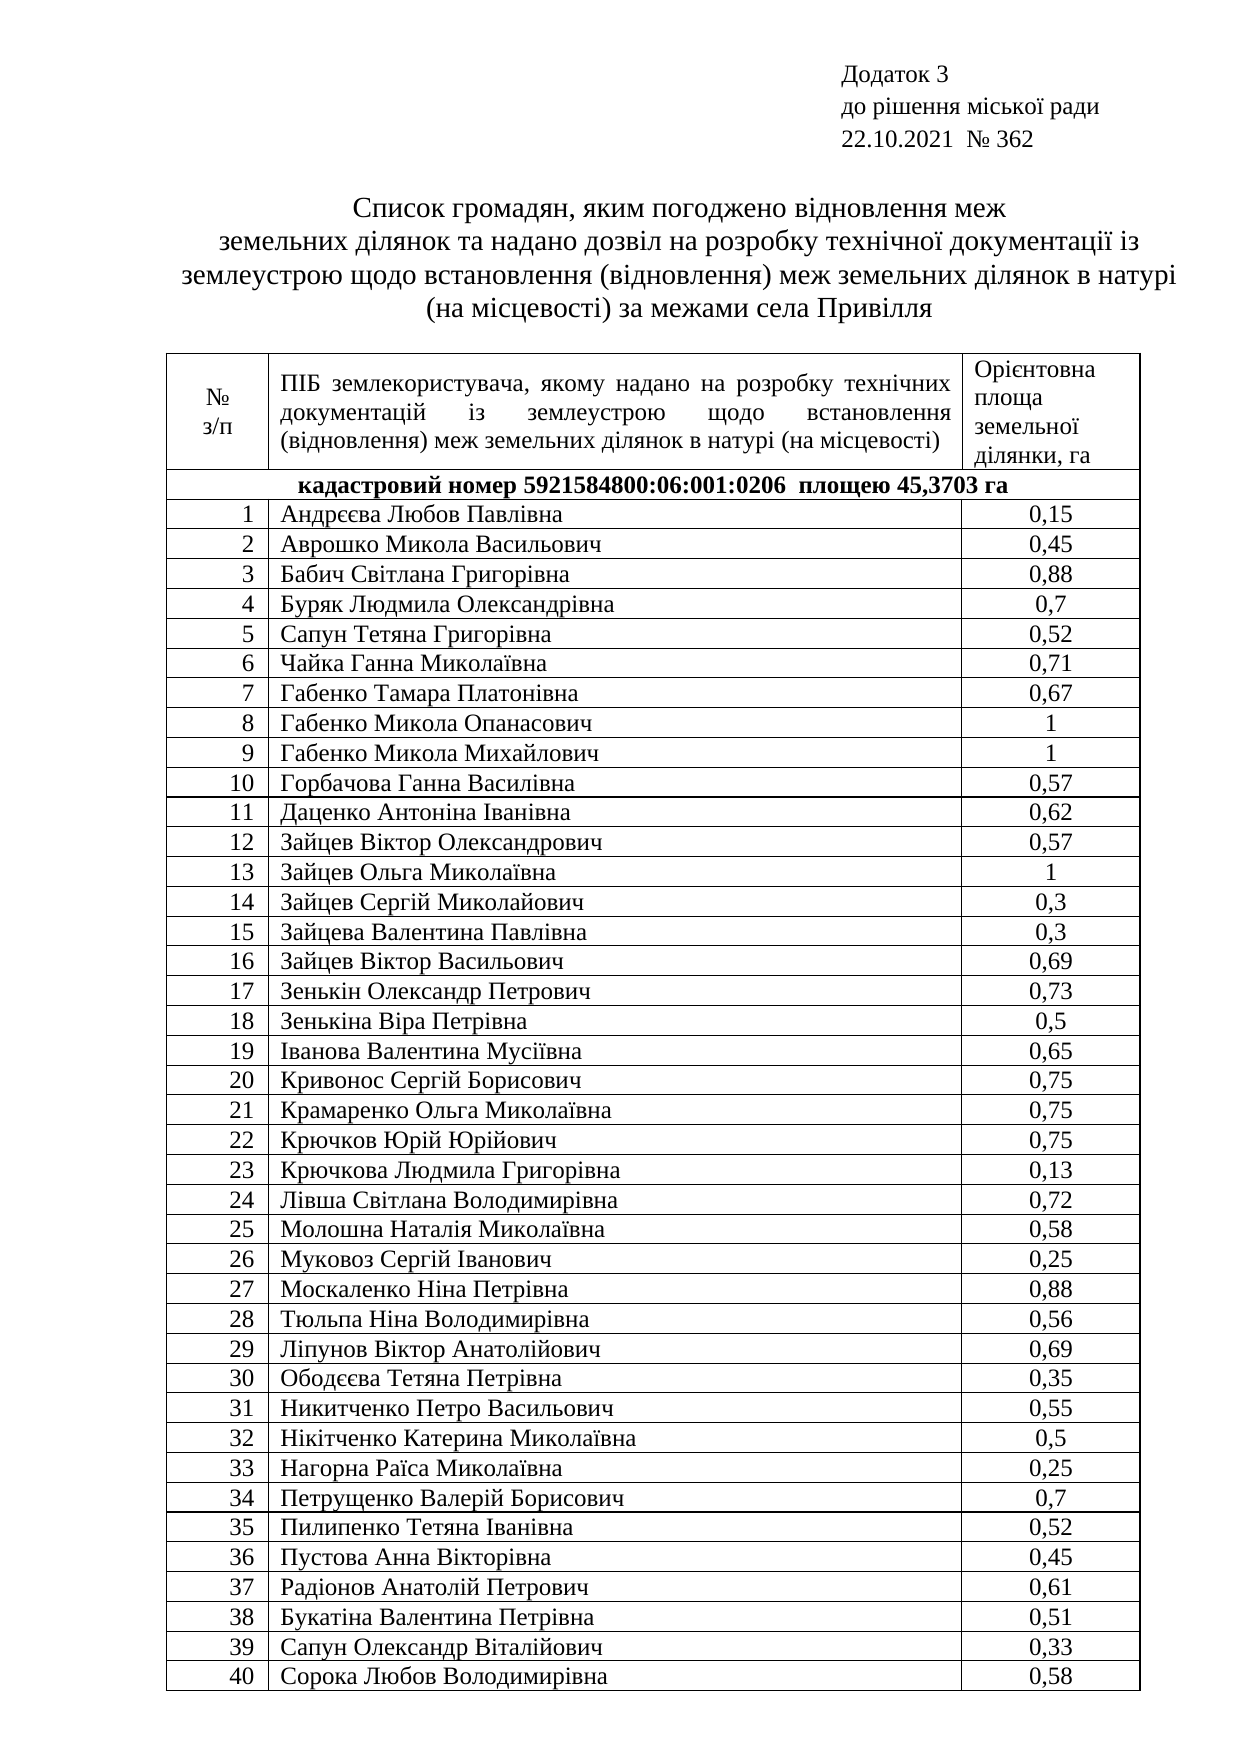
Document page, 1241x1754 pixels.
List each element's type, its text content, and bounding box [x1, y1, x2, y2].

table_cell 0,13 [962, 1155, 1139, 1184]
table_cell 0,75 [962, 1125, 1139, 1154]
table_cell [167, 619, 268, 647]
table_cell 0,73 [962, 976, 1139, 1005]
table_cell 0,25 [962, 1244, 1139, 1273]
text 22.10.2021 № 362 [841, 124, 1181, 153]
table_cell 0,7 [962, 1483, 1139, 1511]
table_cell [167, 1244, 268, 1273]
table_cell Зенькіна Віра Петрівна [269, 1006, 961, 1035]
table_cell кадастровий номер 5921584800:06:001:0206 площею 45,3703 га [167, 470, 1139, 498]
table_cell Зенькін Олександр Петрович [269, 976, 961, 1005]
table_cell [167, 678, 268, 707]
table_cell Аврошко Микола Васильович [269, 529, 961, 558]
table_header ПІБ землекористувача, якому надано на розробку технічних документацій із землеустрою щодо встановлення (відновлення) меж земельних ділянок в натурі (на місцевості) [269, 354, 962, 469]
table_cell 0,69 [962, 946, 1139, 975]
text Додаток 3 [841, 59, 1181, 88]
table_cell Тюльпа Ніна Володимирівна [269, 1304, 961, 1333]
table_cell 0,25 [962, 1453, 1139, 1482]
table_cell Пилипенко Тетяна Іванівна [269, 1513, 961, 1541]
table_cell [167, 1066, 268, 1094]
table_cell [167, 1334, 268, 1362]
table_cell Зайцев Віктор Олександрович [269, 827, 961, 856]
table_cell [167, 589, 268, 618]
table_cell 0,72 [962, 1185, 1139, 1213]
table_cell [167, 1572, 268, 1601]
table_cell Буряк Людмила Олександрівна [269, 589, 961, 618]
table_cell Зайцева Валентина Павлівна [269, 917, 961, 945]
table_cell [167, 529, 268, 558]
table_cell 0,69 [962, 1334, 1139, 1362]
table_cell Москаленко Ніна Петрівна [269, 1274, 961, 1303]
table_cell 0,88 [962, 559, 1139, 588]
table_cell Габенко Микола Опанасович [269, 708, 961, 737]
table_cell 0,52 [962, 1513, 1139, 1541]
table_cell Крамаренко Ольга Миколаївна [269, 1095, 961, 1124]
table_cell Нікітченко Катерина Миколаївна [269, 1423, 961, 1452]
table_cell Горбачова Ганна Василівна [269, 768, 961, 796]
table_cell [167, 1215, 268, 1243]
table_cell [167, 1125, 268, 1154]
table_cell Нагорна Раїса Миколаївна [269, 1453, 961, 1482]
table_cell Радіонов Анатолій Петрович [269, 1572, 961, 1601]
table_cell [167, 1036, 268, 1064]
table_header Орієнтовна площа земельної ділянки, га [963, 354, 1139, 469]
table_cell [167, 1095, 268, 1124]
table_cell 0,5 [962, 1423, 1139, 1452]
table_cell 0,71 [962, 649, 1139, 677]
table_cell [167, 1304, 268, 1333]
text до рішення міської ради [841, 91, 1181, 120]
table_cell 0,3 [962, 887, 1139, 916]
table_cell [167, 1453, 268, 1482]
table_cell [167, 1364, 268, 1392]
table_cell Букатіна Валентина Петрівна [269, 1602, 961, 1631]
table_cell Сапун Тетяна Григорівна [269, 619, 961, 647]
table_cell [167, 857, 268, 886]
table_cell [167, 1542, 268, 1571]
table_cell [167, 1155, 268, 1184]
table_cell Никитченко Петро Васильович [269, 1393, 961, 1422]
table_cell Петрущенко Валерій Борисович [269, 1483, 961, 1511]
table_cell 0,3 [962, 917, 1139, 945]
table_cell [167, 1632, 268, 1660]
table_cell 0,58 [962, 1661, 1139, 1690]
table_cell Пустова Анна Вікторівна [269, 1542, 961, 1571]
table_cell Андрєєва Любов Павлівна [269, 500, 961, 528]
table_cell 0,57 [962, 827, 1139, 856]
table_cell 1 [962, 857, 1139, 886]
table_cell [167, 976, 268, 1005]
table_cell 0,51 [962, 1602, 1139, 1631]
table_cell Ліпунов Віктор Анатолійович [269, 1334, 961, 1362]
table_cell [167, 708, 268, 737]
table_cell 0,75 [962, 1095, 1139, 1124]
table_cell [167, 738, 268, 767]
text Список громадян, яким погоджено відновлення меж [177, 190, 1181, 223]
table_cell [167, 768, 268, 796]
table_cell 0,58 [962, 1215, 1139, 1243]
table_cell [167, 1423, 268, 1452]
table_cell Муковоз Сергій Іванович [269, 1244, 961, 1273]
table_cell [167, 827, 268, 856]
table_cell [167, 1185, 268, 1213]
table_cell 0,57 [962, 768, 1139, 796]
table_cell 1 [962, 708, 1139, 737]
table_cell 0,52 [962, 619, 1139, 647]
table_cell [167, 1393, 268, 1422]
table_cell [167, 649, 268, 677]
table_cell 0,15 [962, 500, 1139, 528]
table_cell 0,65 [962, 1036, 1139, 1064]
table_cell [167, 946, 268, 975]
table_cell [167, 887, 268, 916]
table_cell [167, 917, 268, 945]
table_cell 0,75 [962, 1066, 1139, 1094]
table_cell [167, 500, 268, 528]
table_cell Зайцев Сергій Миколайович [269, 887, 961, 916]
table_cell 0,7 [962, 589, 1139, 618]
table_cell 1 [962, 738, 1139, 767]
table_cell 0,56 [962, 1304, 1139, 1333]
table_cell Молошна Наталія Миколаївна [269, 1215, 961, 1243]
table_cell Габенко Тамара Платонівна [269, 678, 961, 707]
table_cell [167, 1274, 268, 1303]
table_cell 0,67 [962, 678, 1139, 707]
table_cell [167, 1513, 268, 1541]
table_cell [167, 1006, 268, 1035]
table_cell Габенко Микола Михайлович [269, 738, 961, 767]
table_cell [167, 1602, 268, 1631]
table_cell Ободєєва Тетяна Петрівна [269, 1364, 961, 1392]
table_cell [167, 1661, 268, 1690]
table_cell 0,55 [962, 1393, 1139, 1422]
table_cell 0,45 [962, 529, 1139, 558]
table_cell Зайцев Віктор Васильович [269, 946, 961, 975]
table_cell Іванова Валентина Мусіївна [269, 1036, 961, 1064]
table_cell Сорока Любов Володимирівна [269, 1661, 961, 1690]
table_cell 0,35 [962, 1364, 1139, 1392]
table_header № з/п [167, 354, 268, 469]
table_cell [167, 1483, 268, 1511]
table_cell Лівша Світлана Володимирівна [269, 1185, 961, 1213]
table_cell 0,33 [962, 1632, 1139, 1660]
table_cell 0,61 [962, 1572, 1139, 1601]
table_cell Бабич Світлана Григорівна [269, 559, 961, 588]
table_cell [167, 798, 268, 826]
table_cell Сапун Олександр Віталійович [269, 1632, 961, 1660]
text земельних ділянок та надано дозвіл на розробку технічної документації із землеустрою щодо встановлення (відновлення) меж земельних ділянок в натурі (на місцевості) за межами села Привілля [177, 223, 1181, 324]
table_cell 0,62 [962, 798, 1139, 826]
table_cell [167, 559, 268, 588]
table_cell Чайка Ганна Миколаївна [269, 649, 961, 677]
table_cell Крючков Юрій Юрійович [269, 1125, 961, 1154]
table_cell Зайцев Ольга Миколаївна [269, 857, 961, 886]
table_cell Кривонос Сергій Борисович [269, 1066, 961, 1094]
table_cell 0,45 [962, 1542, 1139, 1571]
table_cell Крючкова Людмила Григорівна [269, 1155, 961, 1184]
table_cell Даценко Антоніна Іванівна [269, 798, 961, 826]
table_cell 0,88 [962, 1274, 1139, 1303]
table_cell 0,5 [962, 1006, 1139, 1035]
